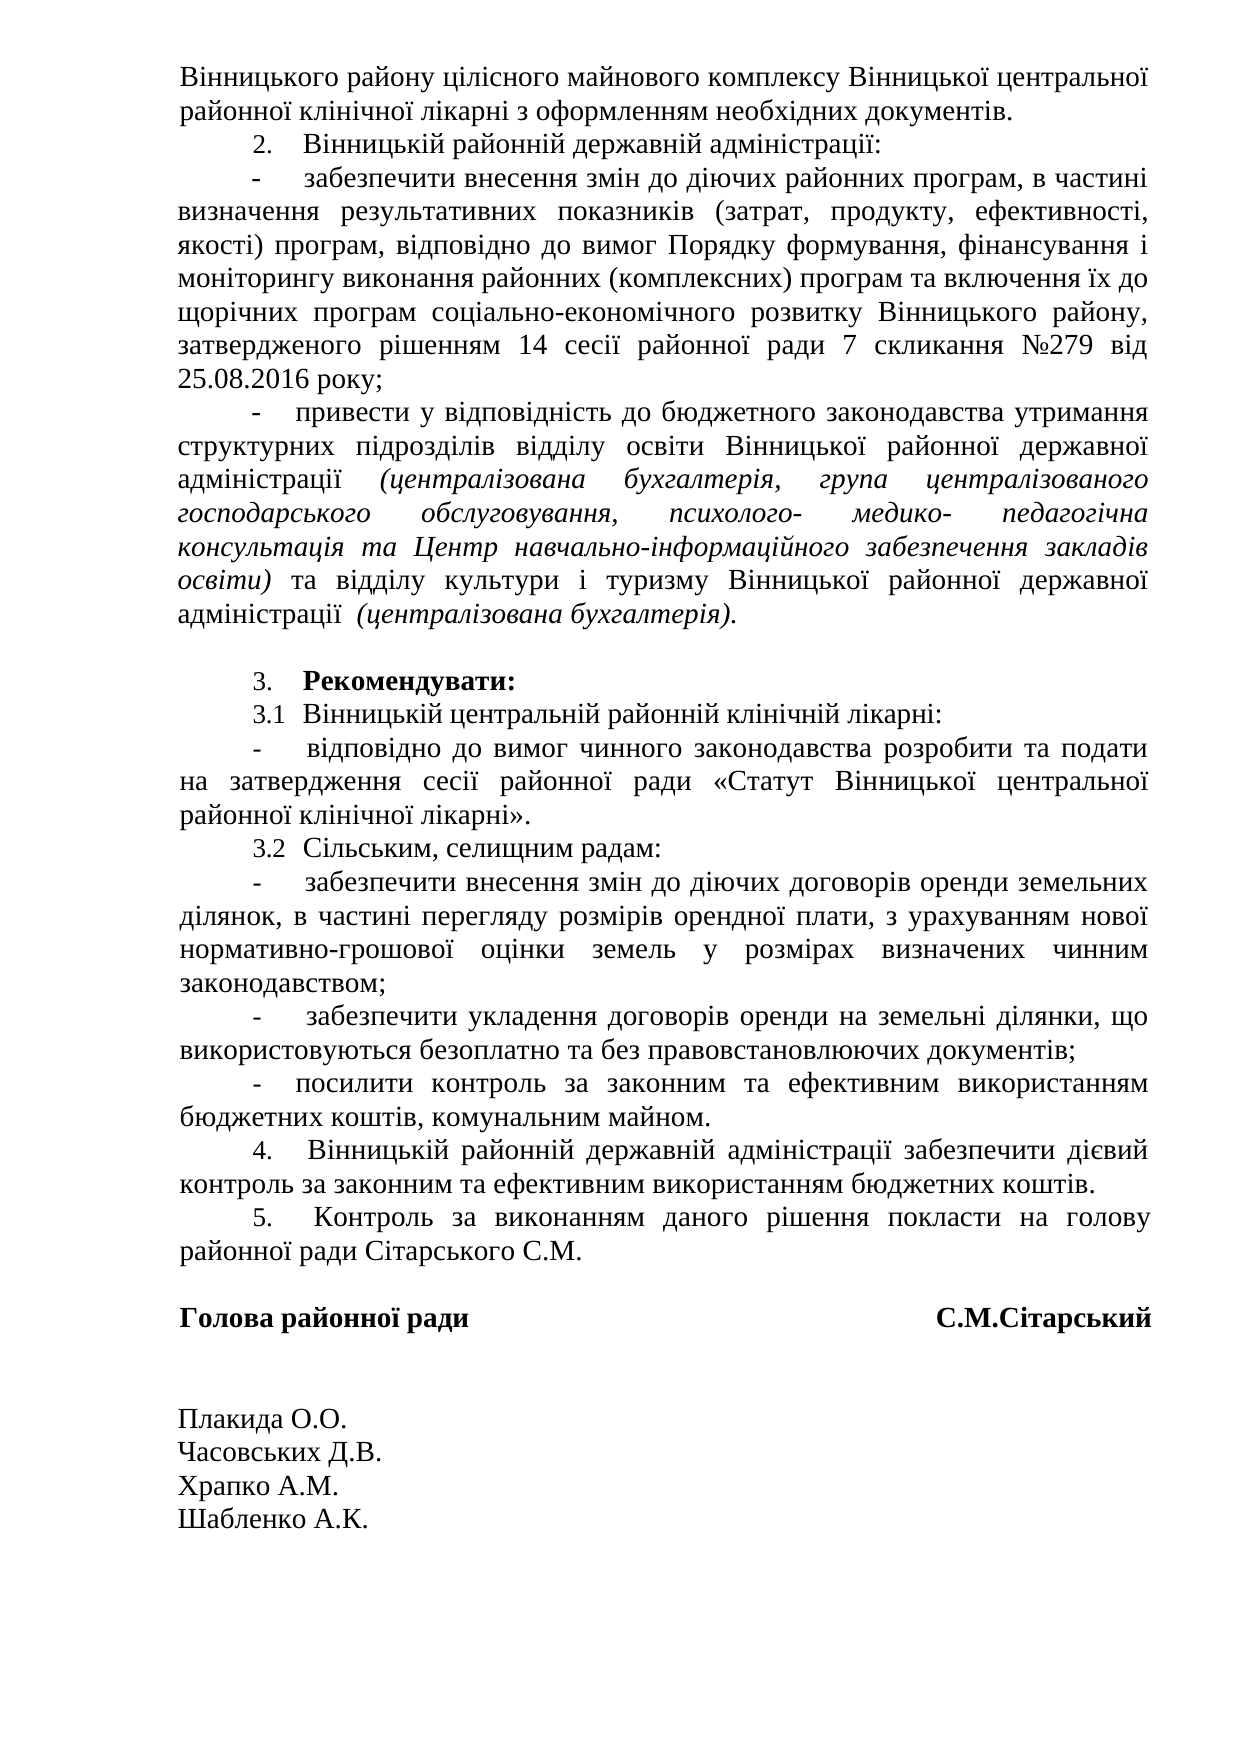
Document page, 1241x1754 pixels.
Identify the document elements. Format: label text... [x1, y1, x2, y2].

list посилити контроль за законним та ефективним використанням бюджетних коштiв, комунальним майном. [179, 1065, 1149, 1132]
title Плакида О.О. [177, 1401, 1152, 1434]
title Шабленко А.К. [177, 1501, 1152, 1535]
list Вінницькій районній державній адміністрації забезпечити дієвий контроль за законним та ефективним використанням бюджетних коштів. [179, 1132, 1149, 1199]
list привести у відповідність до бюджетного законодавства утримання структурних підрозділів відділу освіти Вінницької районної державної адміністрації (централізована бухгалтерія, група централізованого господарського обслуговування, психолого- медико- педагогічна консультація та Центр навчально-інформаційного забезпечення закладів освіти) та відділу культури і туризму Вінницької районної державної адміністрації (централізована бухгалтерія). [177, 394, 1149, 428]
title Храпко А.М. [177, 1468, 1152, 1501]
list привести у відповідність до бюджетного законодавства утримання структурних підрозділів відділу освіти Вінницької районної державної адміністрації (централізована бухгалтерія, група централізованого господарського обслуговування, психолого- медико- педагогічна консультація та Центр навчально-інформаційного забезпечення закладів освіти) та відділу культури і туризму Вінницької районної державної адміністрації (централізована бухгалтерія). [177, 462, 1149, 596]
list відповідно до вимог чинного законодавства розробити та подати на затвердження сесії районної ради «Статут Вінницької центральної районної клінічної лікарні». [179, 730, 1149, 831]
list Вінницькій центральній районній клінічній лікарні: [179, 696, 1152, 730]
list Рекомендувати: [179, 663, 1152, 696]
list Вінницькій районній державній адміністрації: [179, 126, 1149, 160]
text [179, 59, 1149, 126]
list забезпечити внесення змін до діючих договорів оренди земельних ділянок, в частині перегляду розмірів орендної плати, з урахуванням нової нормативно-грошової оцінки земель у розмірах визначених чинним законодавством; [179, 864, 1149, 998]
list забезпечити внесення змін до діючих районних програм, в частині визначення результативних показників (затрат, продукту, ефективності, якості) програм, відповідно до вимог Порядку формування, фінансування і моніторингу виконання районних (комплексних) програм та включення їх до щорічних програм соціально-економічного розвитку Вінницького району, затвердженого рішенням 14 сесії районної ради 7 скликання №279 від 25.08.2016 року; [177, 160, 1149, 394]
list Контроль за виконанням даного рішення покласти на голову районної ради Сітарського С.М. [179, 1199, 1152, 1267]
title Часовських Д.В. [177, 1434, 1152, 1468]
list Сільським, селищним радам: [179, 831, 1152, 864]
list забезпечити укладення договорів оренди на земельні ділянки, що використовуються безоплатно та без правовстановлюючих документів; [179, 998, 1149, 1065]
text Голова районної ради С.М.Сітарський [179, 1300, 1152, 1334]
